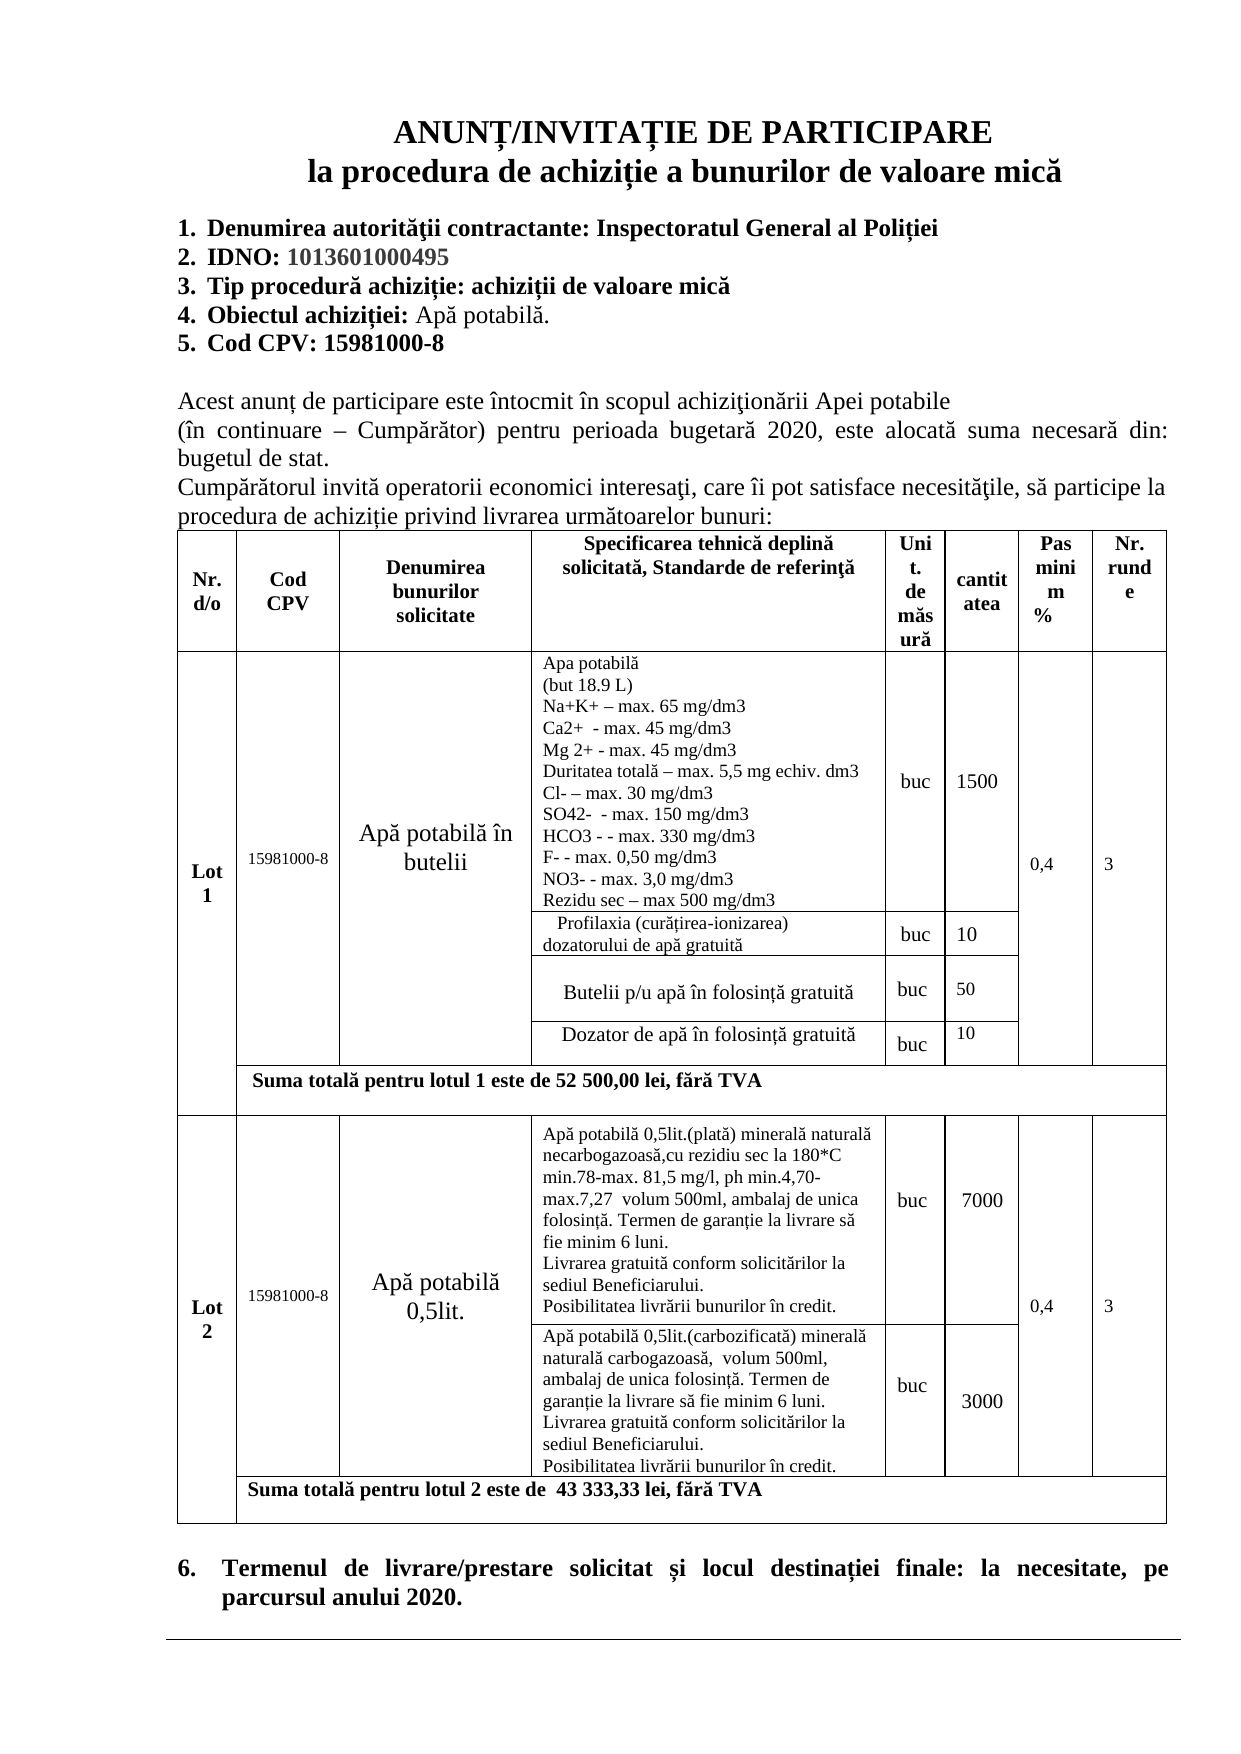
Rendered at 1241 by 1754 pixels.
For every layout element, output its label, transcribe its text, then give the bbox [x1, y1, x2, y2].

table_header [166, 89, 1181, 213]
table_cell Denumirea autorităţii contractante: Inspectoratul General al Poliției IDNO: 1013601000495 Tip procedură achiziție: achiziții de valoare mică Obiectul achiziției: Apă potabilă. Cod CPV: 15981000-8 Acest anunț de participare este întocmit în scopul achiziţionării Apei potabile (în continuare – Cumpărător) pentru perioada bugetară 2020, este alocată suma necesară din: bugetul de stat. Cumpărătorul invită operatorii economici interesaţi, care îi pot satisface necesităţile, să participe la procedura de achiziție privind livrarea următoarelor bunuri: Termenul de livrare/prestare solicitat și locul destinației finale: la necesitate, pe parcursul anului 2020. [166, 214, 1181, 1639]
